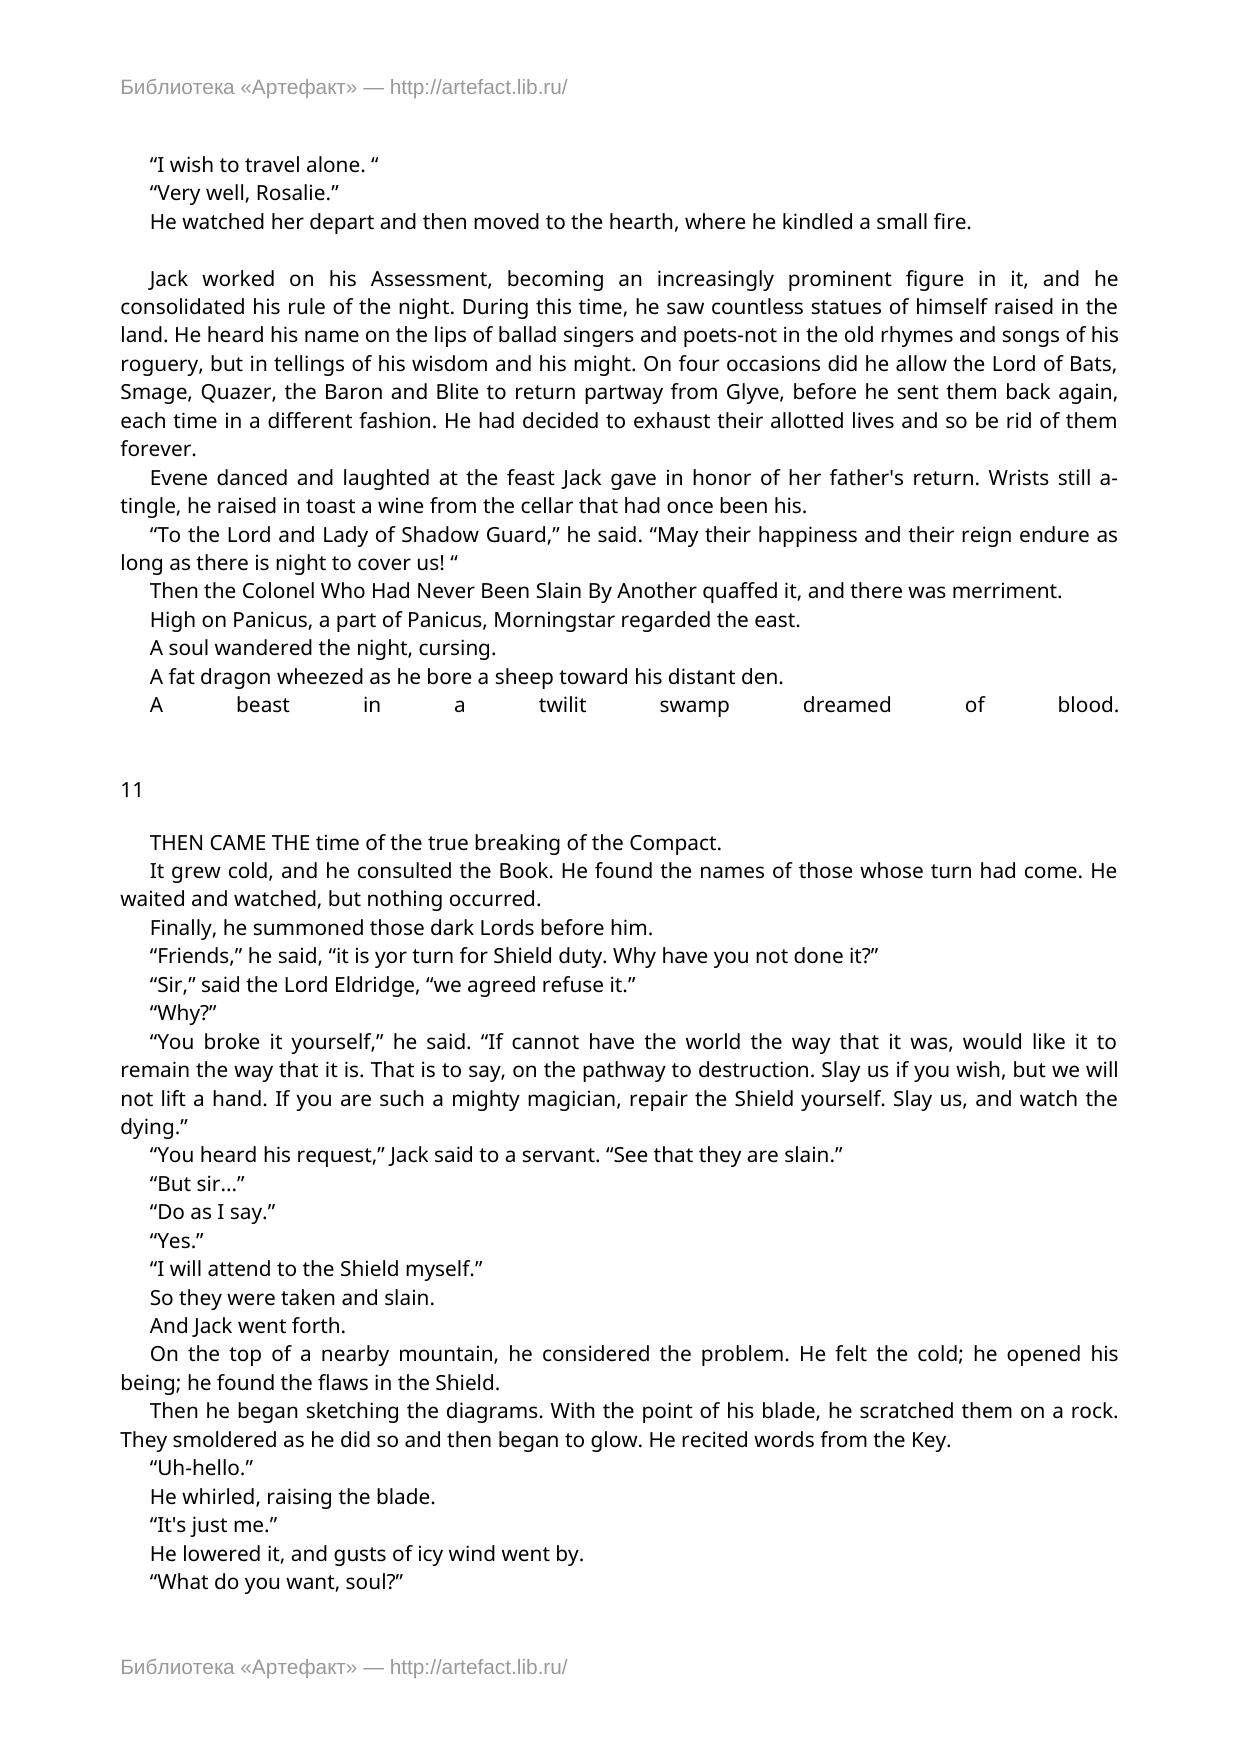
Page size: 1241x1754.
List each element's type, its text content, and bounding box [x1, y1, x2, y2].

text “Yes.” [120, 1226, 1120, 1254]
text Then he began sketching the diagrams. With the point of his blade, he scratched them on a rock. They smoldered as he did so and then began to glow. He recited words from the Key. [120, 1396, 1120, 1453]
text “Sir,” said the Lord Eldridge, “we agreed refuse it.” [120, 970, 1120, 998]
text “I wish to travel alone. “ [120, 150, 1120, 178]
text “You broke it yourself,” he said. “If cannot have the world the way that it was, would like it to remain the way that it is. That is to say, on the pathway to destruction. Slay us if you wish, but we will not lift a hand. If you are such a mighty magician, repair the Shield yourself. Slay us, and watch the dying.” [120, 1027, 1120, 1141]
text Finally, he summoned those dark Lords before him. [120, 913, 1120, 941]
text He lowered it, and gusts of icy wind went by. [120, 1539, 1120, 1567]
text Jack worked on his Assessment, becoming an increasingly prominent figure in it, and he consolidated his rule of the night. During this time, he saw countless statues of himself raised in the land. He heard his name on the lips of ballad singers and poets-not in the old rhymes and songs of his roguery, but in tellings of his wisdom and his might. On four occasions did he allow the Lord of Bats, Smage, Quazer, the Baron and Blite to return partway from Glyve, before he sent them back again, each time in a different fashion. He had decided to exhaust their allotted lives and so be rid of them forever. [120, 264, 1120, 463]
text “It's just me.” [120, 1510, 1120, 1539]
text “But sir...” [120, 1169, 1120, 1197]
text Then the Colonel Who Had Never Been Slain By Another quaffed it, and there was merriment. [120, 577, 1120, 605]
text “Friends,” he said, “it is yor turn for Shield duty. Why have you not done it?” [120, 941, 1120, 970]
text “To the Lord and Lady of Shadow Guard,” he said. “May their happiness and their reign endure as long as there is night to cover us! “ [120, 520, 1120, 577]
text THEN CAME THE time of the true breaking of the Compact. [120, 828, 1120, 856]
text Evene danced and laughted at the feast Jack gave in honor of her father's return. Wrists still a-tingle, he raised in toast a wine from the cellar that had once been his. [120, 463, 1120, 520]
text It grew cold, and he consulted the Book. He found the names of those whose turn had come. He waited and watched, but nothing occurred. [120, 856, 1120, 913]
text He watched her depart and then moved to the hearth, where he kindled a small fire. [120, 207, 1120, 235]
text He whirled, raising the blade. [120, 1482, 1120, 1510]
text “Very well, Rosalie.” [120, 178, 1120, 207]
text “I will attend to the Shield myself.” [120, 1254, 1120, 1283]
text “Do as I say.” [120, 1197, 1120, 1226]
text A beast in a twilit swamp dreamed of blood. 11 [120, 690, 1120, 828]
text A soul wandered the night, cursing. [120, 633, 1120, 662]
text “What do you want, soul?” [120, 1567, 1120, 1596]
text A fat dragon wheezed as he bore a sheep toward his distant den. [120, 662, 1120, 690]
text “Why?” [120, 998, 1120, 1027]
text On the top of a nearby mountain, he considered the problem. He felt the cold; he opened his being; he found the flaws in the Shield. [120, 1339, 1120, 1396]
text “Uh-hello.” [120, 1453, 1120, 1482]
text So they were taken and slain. [120, 1283, 1120, 1311]
text “You heard his request,” Jack said to a servant. “See that they are slain.” [120, 1141, 1120, 1169]
text High on Panicus, a part of Panicus, Morningstar regarded the east. [120, 605, 1120, 633]
text And Jack went forth. [120, 1311, 1120, 1339]
